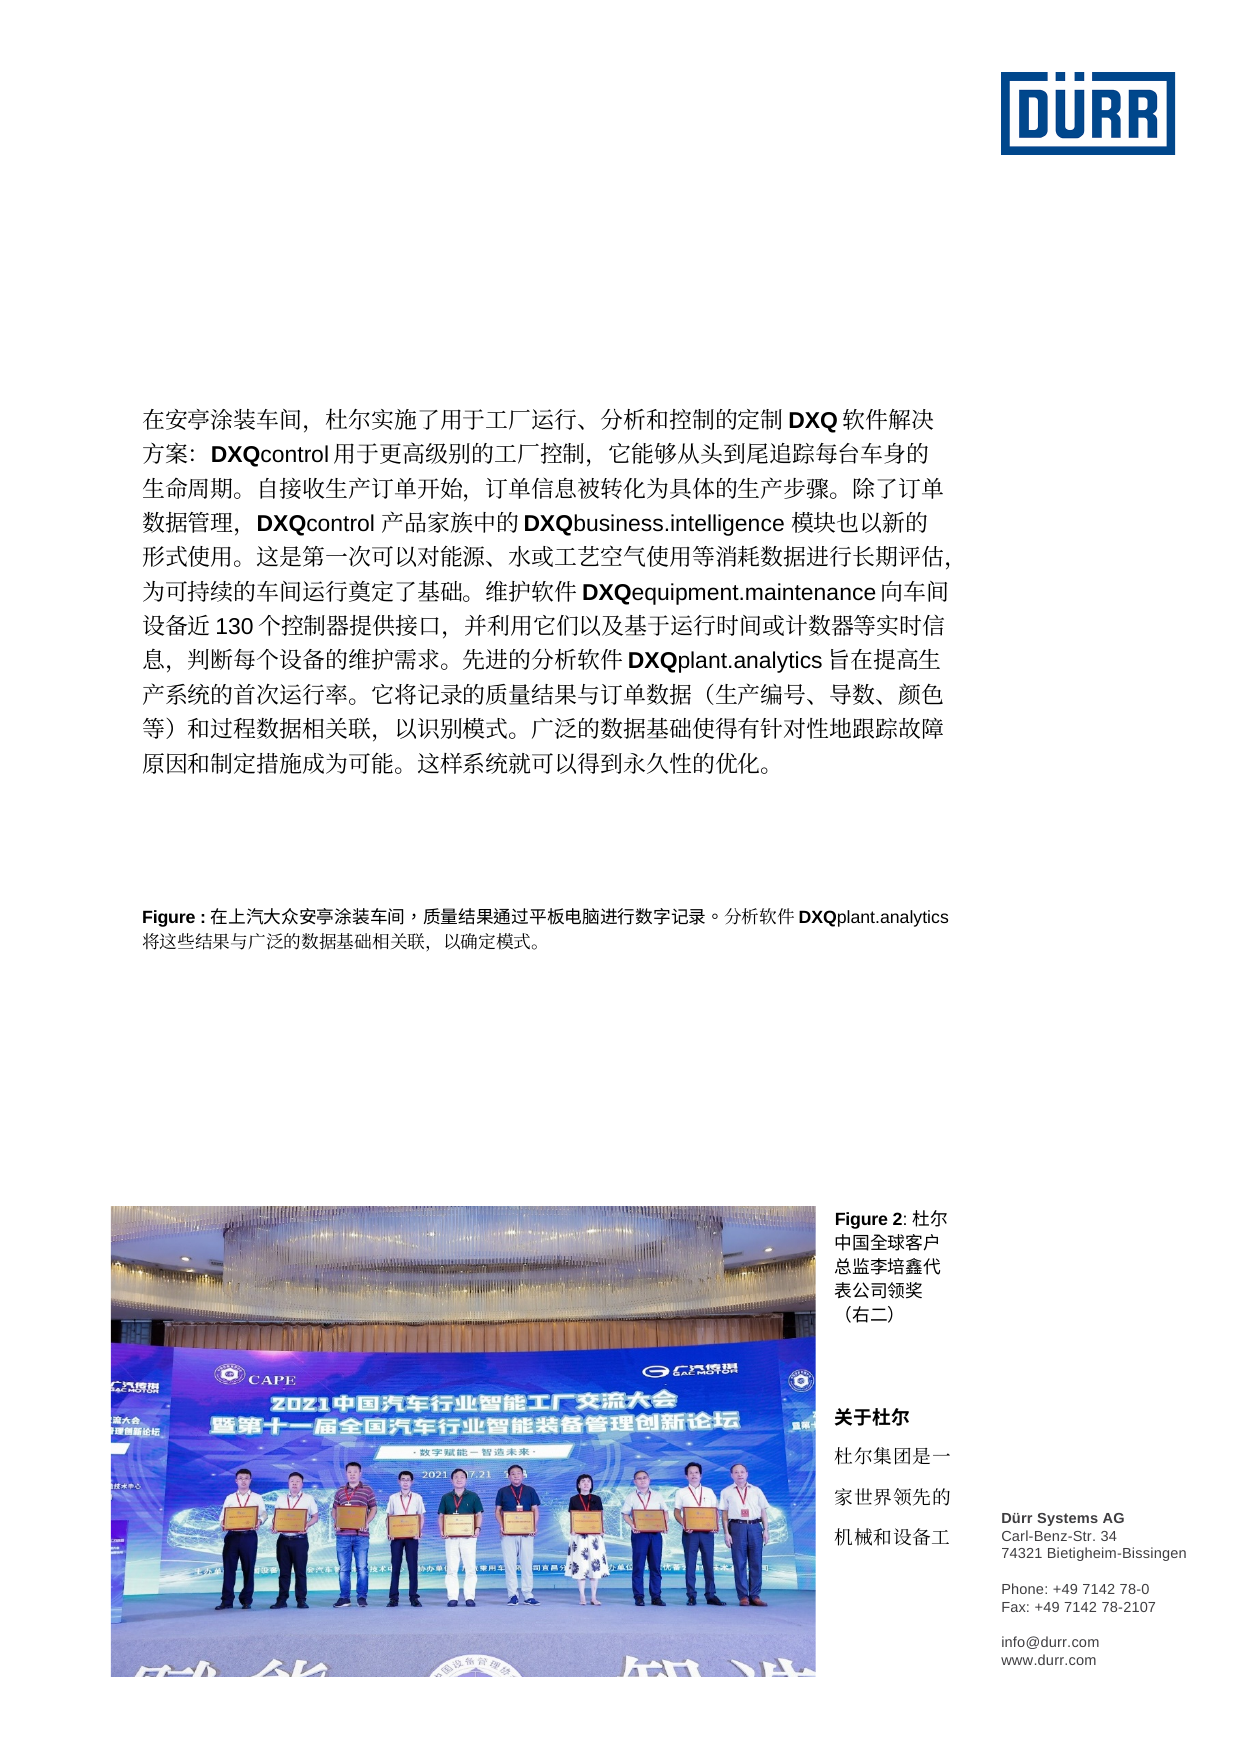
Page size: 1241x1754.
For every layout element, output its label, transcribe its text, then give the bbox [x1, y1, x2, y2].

text 在安亭涂装车间，杜尔实施了用于工厂运行、分析和控制的定制DXQ软件解决方案：DXQcontrol用于更高级别的工厂控制，它能够从头到尾追踪每台车身的生命周期。自接收生产订单开始，订单信息被转化为具体的生产步骤。除了订单数据管理，DXQcontrol 产品家族中的DXQbusiness.intelligence 模块也以新的形式使用。这是第一次可以对能源、水或工艺空气使用等消耗数据进行长期评估，为可持续的车间运行奠定了基础。维护软件DXQequipment.maintenance向车间设备近130个控制器提供接口，并利用它们以及基于运行时间或计数器等实时信息，判断每个设备的维护需求。先进的分析软件DXQplant.analytics旨在提高生产系统的首次运行率。它将记录的质量结果与订单数据（生产编号、导数、颜色等）和过程数据相关联，以识别模式。广泛的数据基础使得有针对性地跟踪故障原因和制定措施成为可能。这样系统就可以得到永久性的优化。 [142, 401, 951, 779]
picture [1001, 72, 1175, 155]
text 关于杜尔 [815, 1404, 951, 1429]
picture [109, 1206, 815, 1676]
text Figure : 在上汽大众安亭涂装车间，质量结果通过平板电脑进行数字记录。分析软件DXQplant.analytics将这些结果与广泛的数据基础相关联，以确定模式。 [142, 903, 951, 954]
text Figure 2: 杜尔中国全球客户总监李培鑫代表公司领奖（右二） [815, 1206, 951, 1327]
